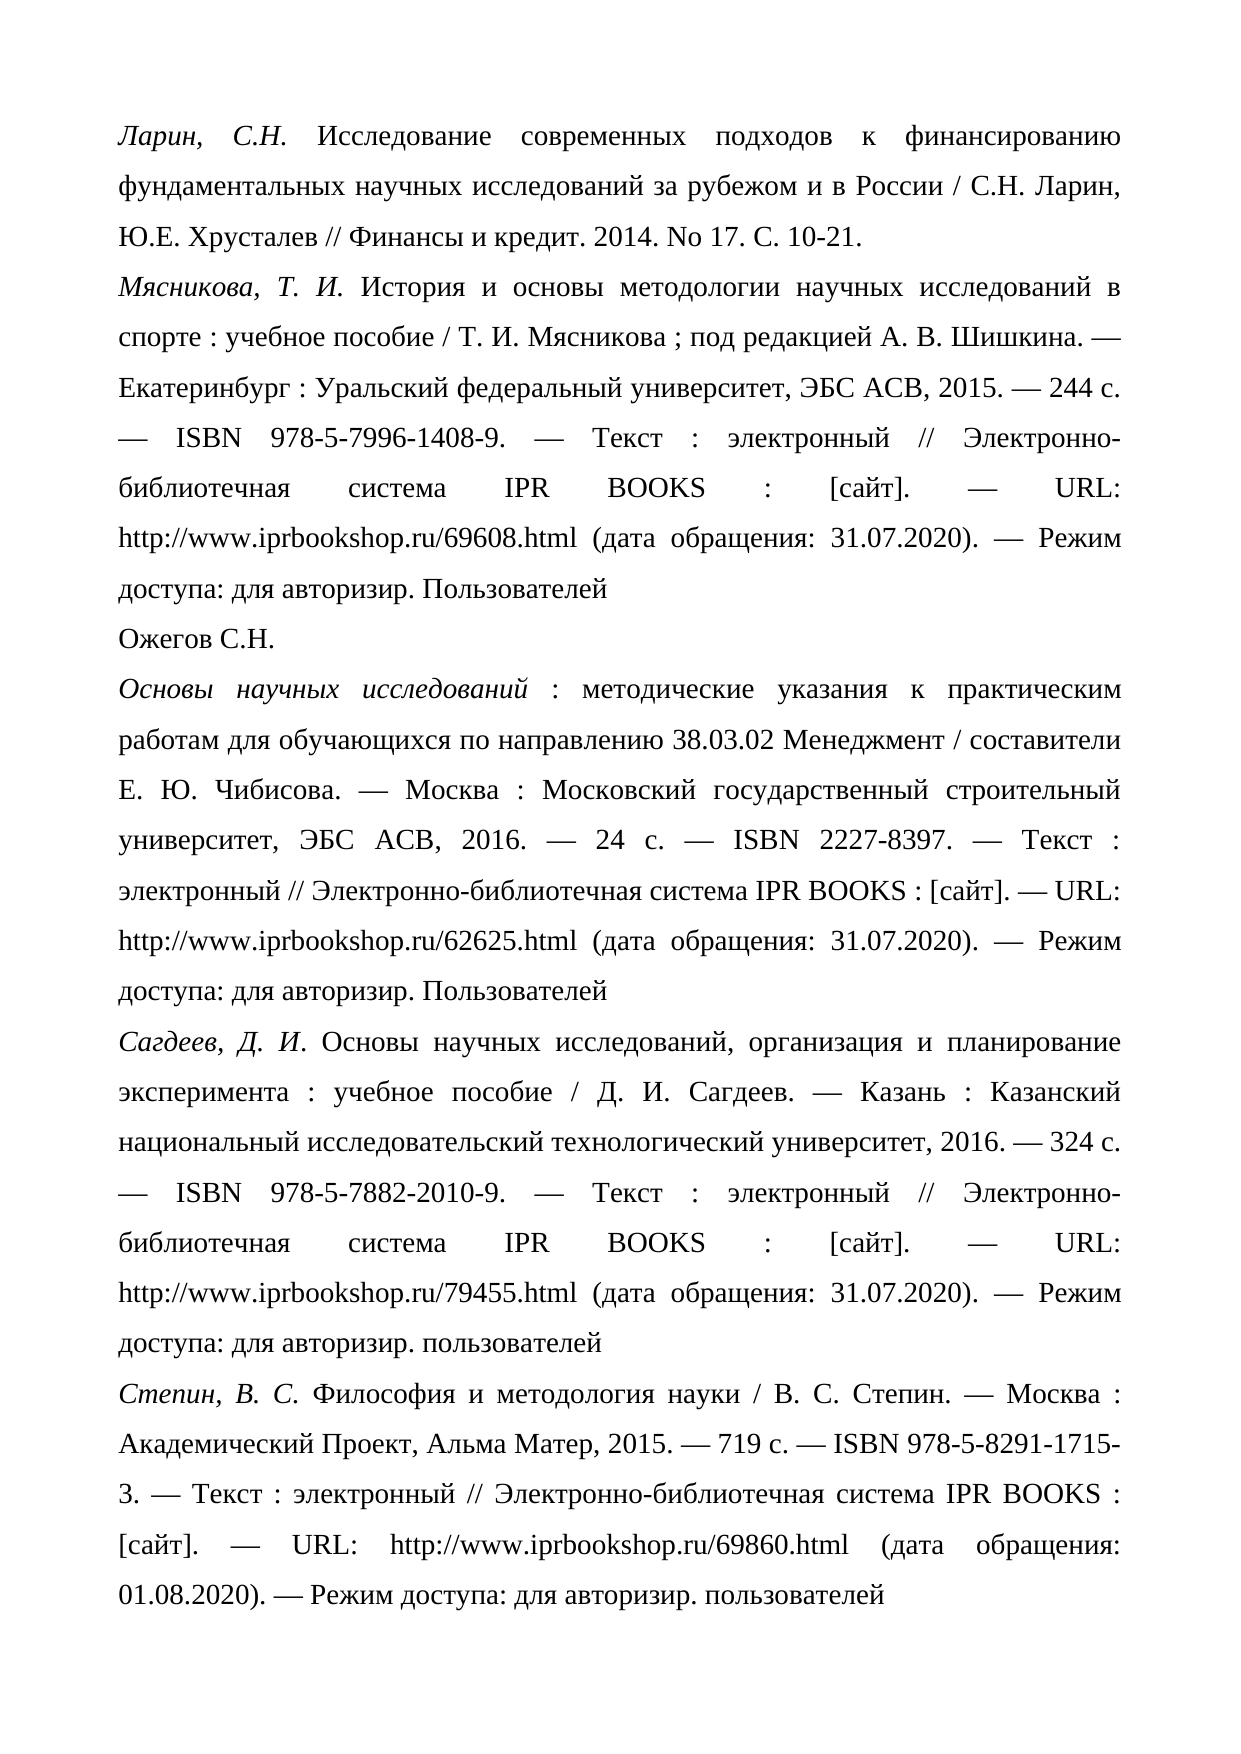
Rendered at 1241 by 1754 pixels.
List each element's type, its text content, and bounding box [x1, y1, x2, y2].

text Мясникова, Т. И. История и основы методологии научных исследований в спорте : учебное пособие / Т. И. Мясникова ; под редакцией А. В. Шишкина. — Екатеринбург : Уральский федеральный университет, ЭБС АСВ, 2015. — 244 c. — ISBN 978-5-7996-1408-9. — Текст : электронный // Электронно-библиотечная система IPR BOOKS : [сайт]. — URL: http://www.iprbookshop.ru/69608.html (дата обращения: 31.07.2020). — Режим доступа: для авторизир. Пользователей [118, 269, 1122, 604]
text Ларин, С.Н. Исследование современных подходов к финансированию фундаментальных научных исследований за рубежом и в России / С.Н. Ларин, Ю.Е. Хрусталев // Финансы и кредит. 2014. No 17. С. 10-21. [118, 118, 1122, 252]
text Сагдеев, Д. И. Основы научных исследований, организация и планирование эксперимента : учебное пособие / Д. И. Сагдеев. — Казань : Казанский национальный исследовательский технологический университет, 2016. — 324 c. — ISBN 978-5-7882-2010-9. — Текст : электронный // Электронно-библиотечная система IPR BOOKS : [сайт]. — URL: http://www.iprbookshop.ru/79455.html (дата обращения: 31.07.2020). — Режим доступа: для авторизир. пользователей [118, 1024, 1122, 1359]
text Основы научных исследований : методические указания к практическим работам для обучающихся по направлению 38.03.02 Менеджмент / составители Е. Ю. Чибисова. — Москва : Московский государственный строительный университет, ЭБС АСВ, 2016. — 24 c. — ISBN 2227-8397. — Текст : электронный // Электронно-библиотечная система IPR BOOKS : [сайт]. — URL: http://www.iprbookshop.ru/62625.html (дата обращения: 31.07.2020). — Режим доступа: для авторизир. Пользователей [118, 672, 1122, 1007]
text Ожегов С.Н. [118, 621, 1122, 655]
text Степин, В. С. Философия и методология науки / В. С. Степин. — Москва : Академический Проект, Альма Матер, 2015. — 719 c. — ISBN 978-5-8291-1715-3. — Текст : электронный // Электронно-библиотечная система IPR BOOKS : [сайт]. — URL: http://www.iprbookshop.ru/69860.html (дата обращения: 01.08.2020). — Режим доступа: для авторизир. пользователей [118, 1376, 1122, 1611]
